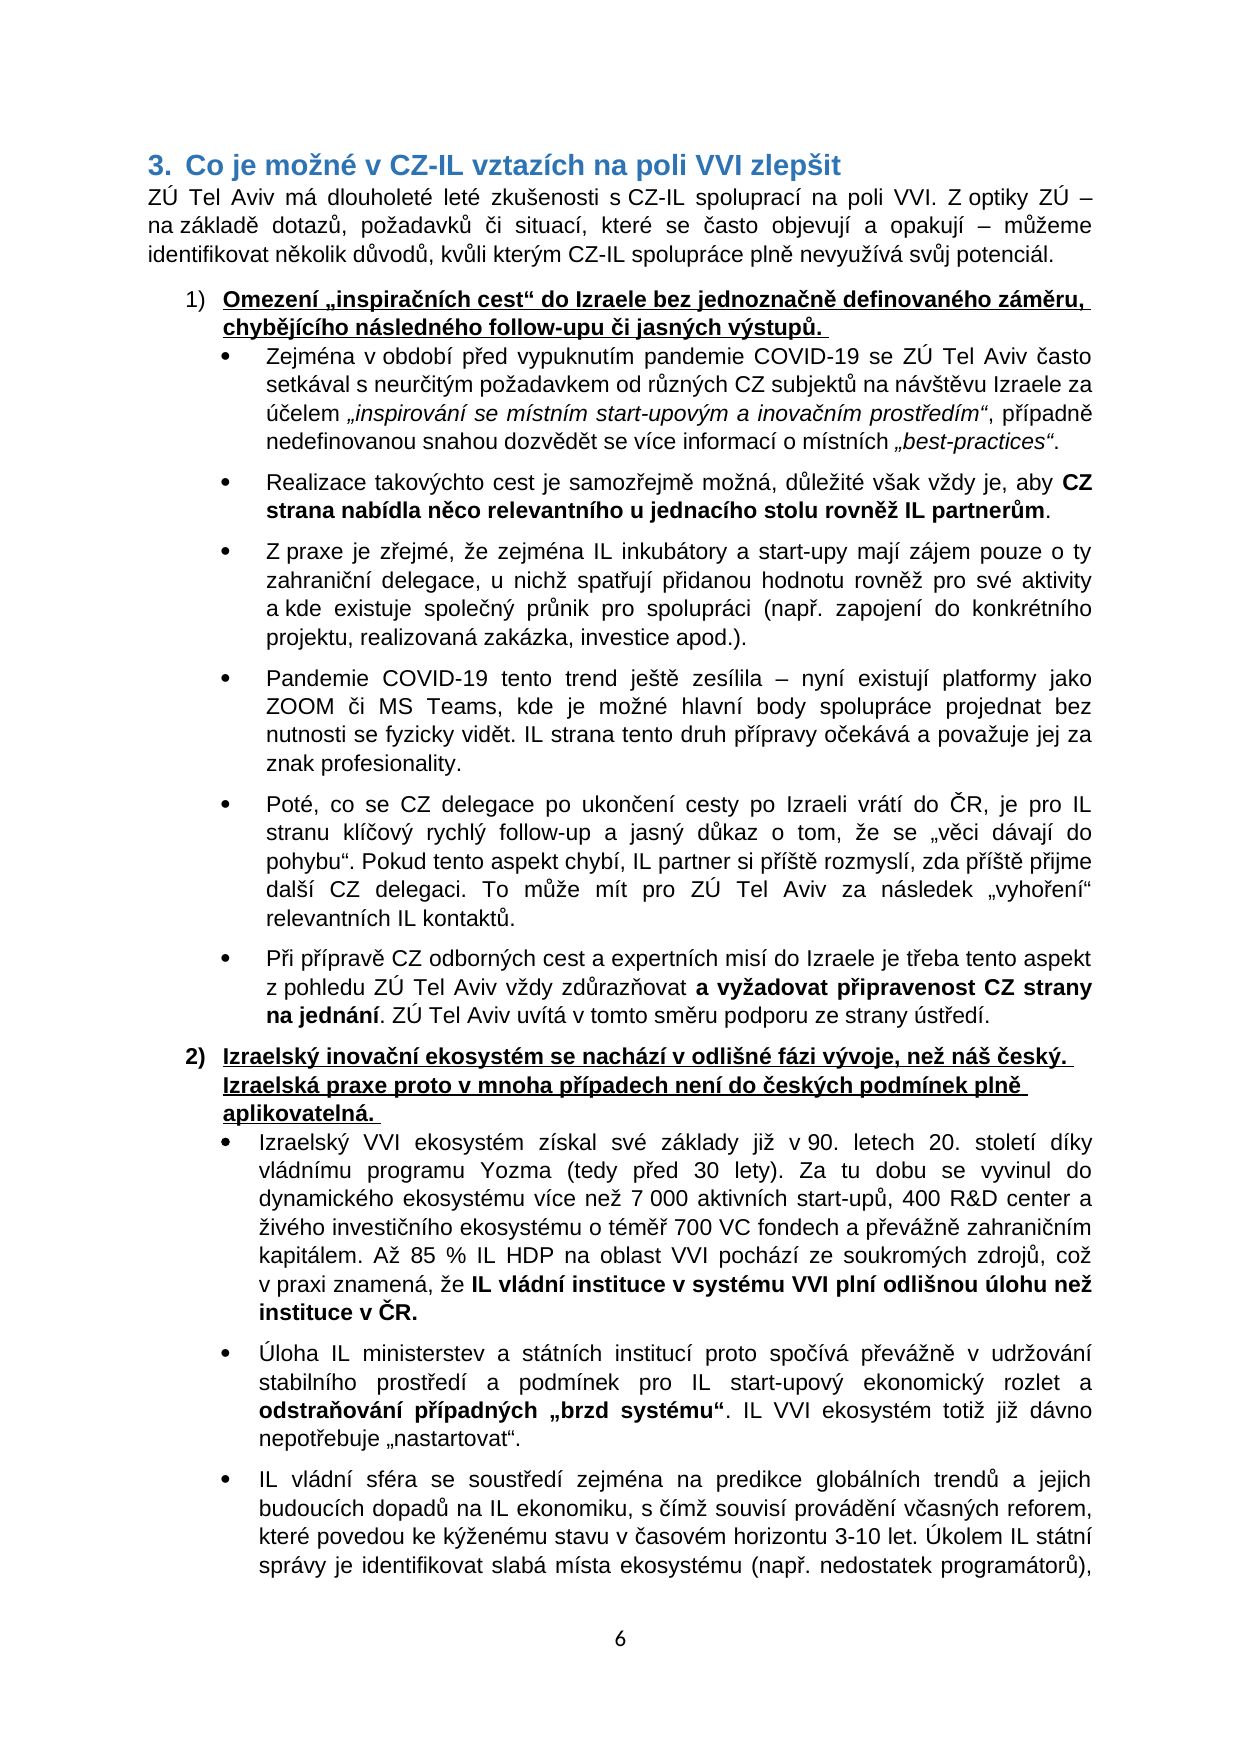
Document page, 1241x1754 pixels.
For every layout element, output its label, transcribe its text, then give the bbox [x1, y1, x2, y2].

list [221, 1466, 1093, 1578]
list Omezení „inspiračních cest“ do Izraele bez jednoznačně definovaného záměru, chybějícího následného follow-upu či jasných výstupů. [185, 286, 1093, 341]
list Z praxe je zřejmé, že zejména IL inkubátory a start-upy mají zájem pouze o ty zahraniční delegace, u nichž spatřují přidanou hodnotu rovněž pro své aktivity a kde existuje společný průnik pro spolupráci (např. zapojení do konkrétního projektu, realizovaná zakázka, investice apod.). [221, 538, 1093, 650]
list Realizace takovýchto cest je samozřejmě možná, důležité však vždy je, aby CZ strana nabídla něco relevantního u jednacího stolu rovněž IL partnerům. [221, 469, 1093, 524]
list Poté, co se CZ delegace po ukončení cesty po Izraeli vrátí do ČR, je pro IL stranu klíčový rychlý follow-up a jasný důkaz o tom, že se „věci dávají do pohybu“. Pokud tento aspekt chybí, IL partner si příště rozmyslí, zda příště přijme další CZ delegaci. To může mít pro ZÚ Tel Aviv za následek „vyhoření“ relevantních IL kontaktů. [221, 791, 1093, 931]
list Pandemie COVID-19 tento trend ještě zesílila – nyní existují platformy jako ZOOM či MS Teams, kde je možné hlavní body spolupráce projednat bez nutnosti se fyzicky vidět. IL strana tento druh přípravy očekává a považuje jej za znak profesionality. [221, 664, 1093, 776]
subtitle Co je možné v CZ-IL vztazích na poli VVI zlepšit [148, 148, 1093, 181]
list Izraelský VVI ekosystém získal své základy již v 90. letech 20. století díky vládnímu programu Yozma (tedy před 30 lety). Za tu dobu se vyvinul do dynamického ekosystému více než 7 000 aktivních start-upů, 400 R&D center a živého investičního ekosystému o téměř 700 VC fondech a převážně zahraničním kapitálem. Až 85 % IL HDP na oblast VVI pochází ze soukromých zdrojů, což v praxi znamená, že IL vládní instituce v systému VVI plní odlišnou úlohu než instituce v ČR. [221, 1128, 1093, 1326]
text ZÚ Tel Aviv má dlouholeté leté zkušenosti s CZ-IL spoluprací na poli VVI. Z optiky ZÚ – na základě dotazů, požadavků či situací, které se často objevují a opakují – můžeme identifikovat několik důvodů, kvůli kterým CZ-IL spolupráce plně nevyužívá svůj potenciál. [148, 184, 1093, 267]
list Úloha IL ministerstev a státních institucí proto spočívá převážně v udržování stabilního prostředí a podmínek pro IL start-upový ekonomický rozlet a odstraňování případných „brzd systému“. IL VVI ekosystém totiž již dávno nepotřebuje „nastartovat“. [221, 1340, 1093, 1452]
list Při přípravě CZ odborných cest a expertních misí do Izraele je třeba tento aspekt z pohledu ZÚ Tel Aviv vždy zdůrazňovat a vyžadovat připravenost CZ strany na jednání. ZÚ Tel Aviv uvítá v tomto směru podporu ze strany ústředí. [221, 945, 1093, 1029]
list Izraelský inovační ekosystém se nachází v odlišné fázi vývoje, než náš český. Izraelská praxe proto v mnoha případech není do českých podmínek plně aplikovatelná. [185, 1043, 1093, 1126]
list Zejména v období před vypuknutím pandemie COVID-19 se ZÚ Tel Aviv často setkával s neurčitým požadavkem od různých CZ subjektů na návštěvu Izraele za účelem „inspirování se místním start-upovým a inovačním prostředím“, případně nedefinovanou snahou dozvědět se více informací o místních „best-practices“. [221, 343, 1093, 454]
